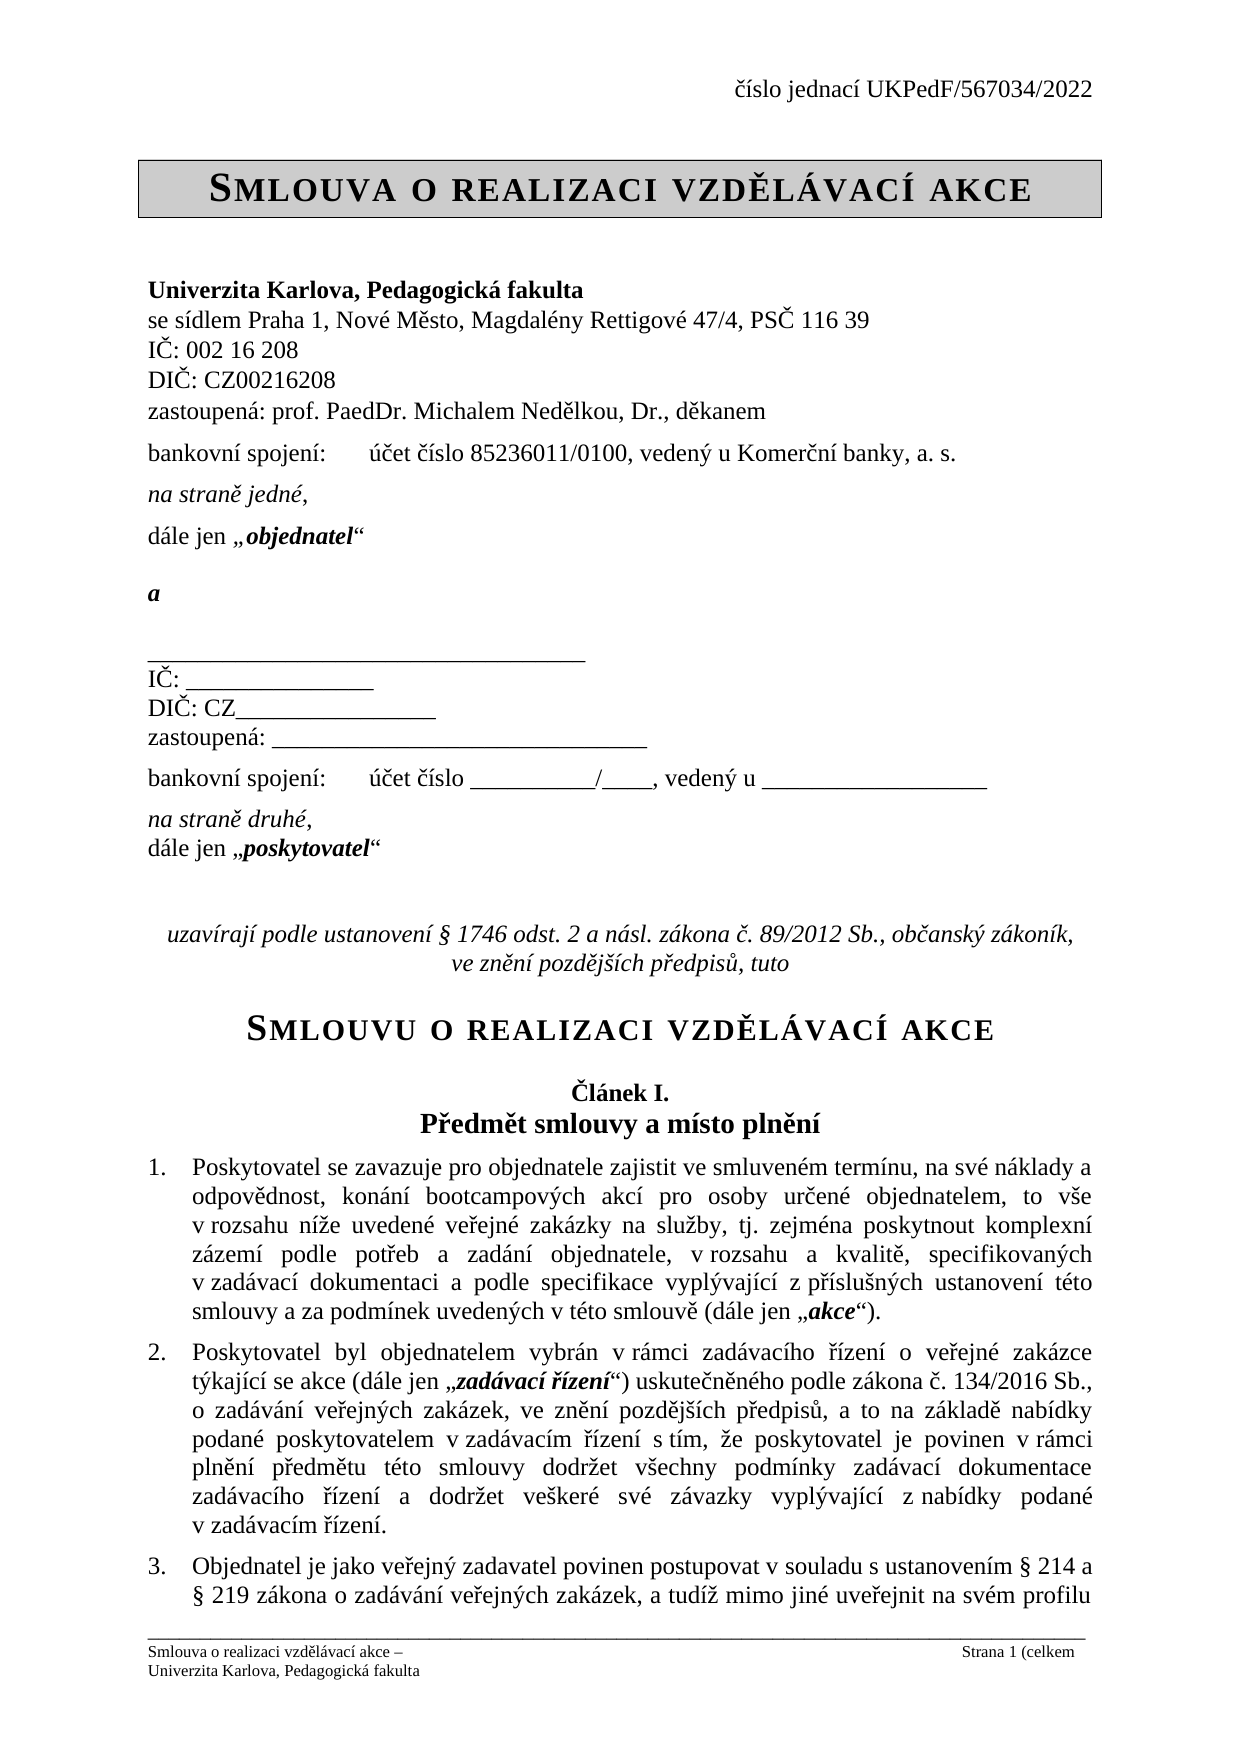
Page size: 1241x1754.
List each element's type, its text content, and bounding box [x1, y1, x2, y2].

text na straně jedné, [148, 479, 1093, 508]
text a [148, 578, 1093, 607]
text bankovní spojení: účet číslo __________/____, vedený u __________________ [148, 763, 1093, 792]
text Univerzita Karlova, Pedagogická fakulta [148, 275, 1093, 304]
text DIČ: CZ00216208 [148, 366, 1093, 394]
text dále jen „poskytovatel“ [148, 833, 1093, 862]
subtitle Smlouva o realizaci vzdělávací akce [139, 161, 1101, 217]
list Poskytovatel se zavazuje pro objednatele zajistit ve smluveném termínu, na své náklady a odpovědnost, konání bootcampových akcí pro osoby určené objednatelem, to vše v rozsahu níže uvedené veřejné zakázky na služby, tj. zejména poskytnout komplexní zázemí podle potřeb a zadání objednatele, v rozsahu a kvalitě, specifikovaných v zadávací dokumentaci a podle specifikace vyplývající z příslušných ustanovení této smlouvy a za podmínek uvedených v této smlouvě (dále jen „akce“). [148, 1152, 1093, 1325]
text zastoupená: ______________________________ [148, 722, 1093, 751]
text bankovní spojení: účet číslo 85236011/0100, vedený u Komerční banky, a. s. [148, 438, 1093, 467]
subtitle Smlouvu o realizaci vzdělávací akce [148, 1006, 1093, 1049]
text IČ: 002 16 208 [148, 336, 1093, 364]
subtitle Předmět smlouvy a místo plnění [148, 1106, 1093, 1140]
text ve znění pozdějších předpisů, tuto [148, 948, 1093, 977]
text Článek I. [148, 1078, 1093, 1106]
list Poskytovatel byl objednatelem vybrán v rámci zadávacího řízení o veřejné zakázce týkající se akce (dále jen „zadávací řízení“) uskutečněného podle zákona č. 134/2016 Sb., o zadávání veřejných zakázek, ve znění pozdějších předpisů, a to na základě nabídky podané poskytovatelem v zadávacím řízení s tím, že poskytovatel je povinen v rámci plnění předmětu této smlouvy dodržet všechny podmínky zadávací dokumentace zadávacího řízení a dodržet veškeré své závazky vyplývající z nabídky podané v zadávacím řízení. [148, 1337, 1093, 1539]
text na straně druhé, [148, 804, 1093, 833]
text zastoupená: prof. PaedDr. Michalem Nedělkou, Dr., děkanem [148, 396, 1093, 424]
text uzavírají podle ustanovení § 1746 odst. 2 a násl. zákona č. 89/2012 Sb., občanský zákoník, [148, 919, 1093, 948]
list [148, 1551, 1093, 1609]
text IČ: _______________ [148, 664, 1093, 693]
text DIČ: CZ________________ [148, 693, 1093, 722]
text dále jen „objednatel“ [148, 521, 1093, 549]
text se sídlem Praha 1, Nové Město, Magdalény Rettigové 47/4, PSČ 116 39 [148, 305, 1093, 334]
text ___________________________________ [148, 636, 1093, 664]
